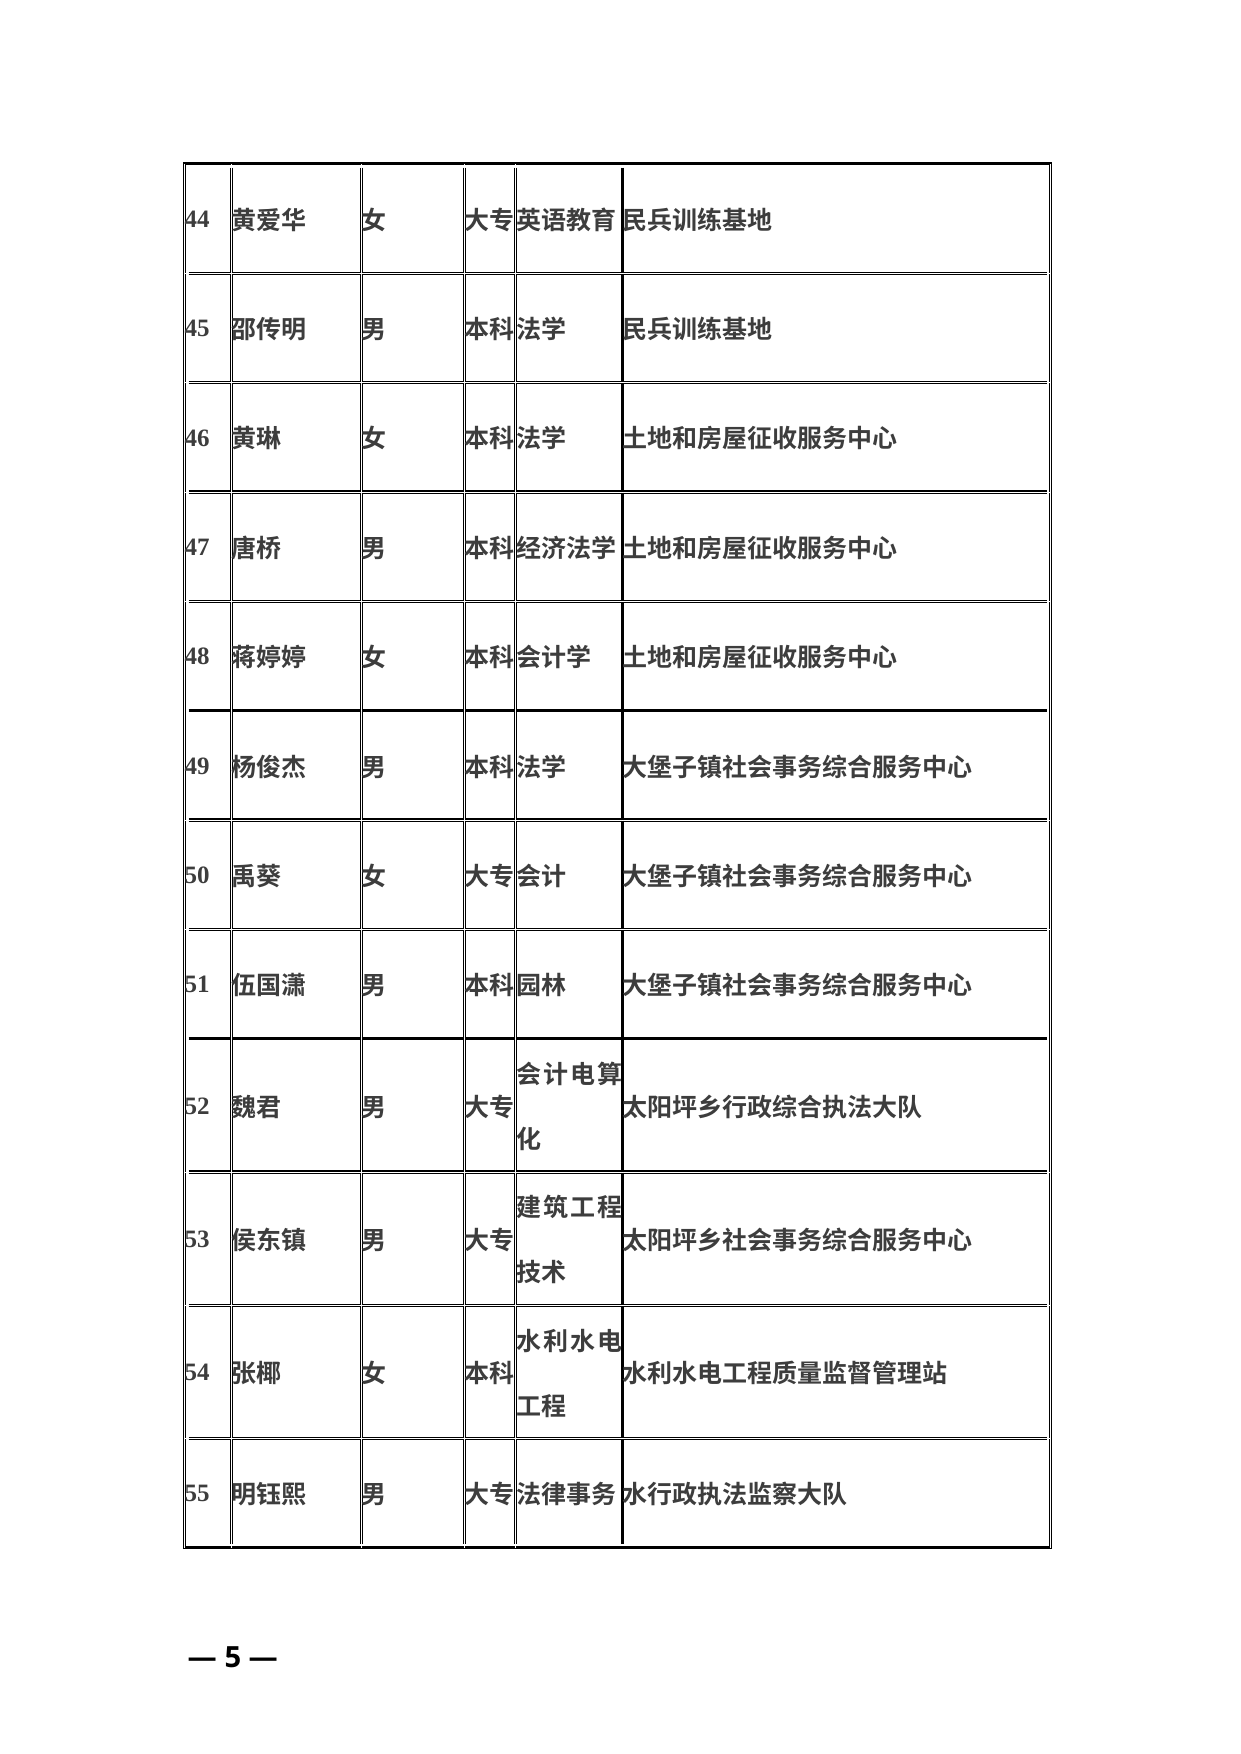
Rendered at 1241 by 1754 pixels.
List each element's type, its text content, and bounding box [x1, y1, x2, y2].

table_cell 本科 [466, 931, 514, 1037]
table_cell 本科 [466, 712, 514, 818]
table_cell 50 [186, 818, 230, 928]
table_cell 水利水电工程质量监督管理站 [624, 1304, 1049, 1437]
table_cell 伍国潇 [233, 931, 360, 1037]
table_cell 会计 [517, 822, 621, 928]
table_cell 土地和房屋征收服务中心 [624, 490, 1049, 599]
table_cell 张椰 [233, 1307, 360, 1437]
table_cell 蒋婷婷 [233, 603, 360, 709]
table_cell 会计学 [517, 603, 621, 709]
table_cell 男 [363, 712, 463, 818]
table_cell 女 [363, 603, 463, 709]
table_cell 太阳坪乡行政综合执法大队 [624, 1037, 1049, 1170]
table_cell 太阳坪乡社会事务综合服务中心 [624, 1170, 1049, 1303]
table_cell 明钰熙 [232, 1440, 361, 1546]
table_cell 男 [363, 275, 463, 381]
table_cell 土地和房屋征收服务中心 [622, 381, 1050, 490]
table_cell 55 [184, 1437, 232, 1546]
table_cell 水行政执法监察大队 [622, 1437, 1050, 1546]
table_cell 园林 [517, 931, 621, 1037]
table_cell 男 [363, 1174, 463, 1303]
table_cell 女 [363, 1307, 463, 1437]
table_cell 法学 [517, 275, 621, 381]
table_cell 黄琳 [233, 384, 360, 490]
table_cell 女 [363, 822, 463, 928]
table_cell 大专 [465, 165, 516, 271]
table_cell 魏君 [233, 1040, 360, 1170]
table_cell 大专 [466, 1040, 514, 1170]
table_cell 本科 [466, 384, 514, 490]
table_cell 47 [186, 490, 230, 599]
table_cell 大堡子镇社会事务综合服务中心 [624, 818, 1049, 928]
table_cell 本科 [466, 275, 514, 381]
table_cell 大专 [466, 1174, 514, 1303]
table_cell 本科 [466, 603, 514, 709]
table_cell 男 [363, 1040, 463, 1170]
table_cell 48 [186, 600, 230, 709]
table_cell 49 [186, 709, 230, 818]
table_cell 大堡子镇社会事务综合服务中心 [622, 928, 1050, 1037]
table_cell 会计电算化 [517, 1040, 621, 1170]
table_cell 英语教育 [516, 165, 622, 271]
table_cell 45 [186, 271, 230, 381]
table_cell 土地和房屋征收服务中心 [624, 600, 1049, 709]
table_cell 民兵训练基地 [622, 165, 1049, 271]
table_cell 法学 [517, 384, 621, 490]
table_cell 52 [186, 1037, 230, 1170]
table_cell 侯东镇 [233, 1174, 360, 1303]
table_cell 法律事务 [516, 1440, 622, 1546]
table_cell 本科 [466, 1307, 514, 1437]
table_cell 大堡子镇社会事务综合服务中心 [624, 709, 1049, 818]
table_cell 邵传明 [233, 275, 360, 381]
table_cell 本科 [466, 494, 514, 599]
table_cell 建筑工程技术 [517, 1174, 621, 1303]
table_cell 男 [363, 494, 463, 599]
table_cell 杨俊杰 [233, 712, 360, 818]
table_cell 46 [184, 381, 232, 490]
table_cell 男 [361, 1440, 464, 1546]
table_cell 大专 [465, 1440, 516, 1546]
table_cell 民兵训练基地 [624, 271, 1049, 381]
table_cell 唐桥 [233, 494, 360, 599]
table_cell 水利水电工程 [517, 1307, 621, 1437]
table_cell 法学 [517, 712, 621, 818]
table_cell 大专 [466, 822, 514, 928]
table_cell 女 [363, 384, 463, 490]
table_cell 经济法学 [517, 494, 621, 599]
table_cell 女 [361, 165, 464, 271]
table_cell 53 [186, 1170, 230, 1303]
table_cell 44 [186, 165, 232, 271]
table_cell 禹葵 [233, 822, 360, 928]
table_cell 51 [184, 928, 232, 1037]
table_cell 男 [363, 931, 463, 1037]
table_cell 黄爱华 [232, 165, 361, 271]
table_cell 54 [186, 1304, 230, 1437]
